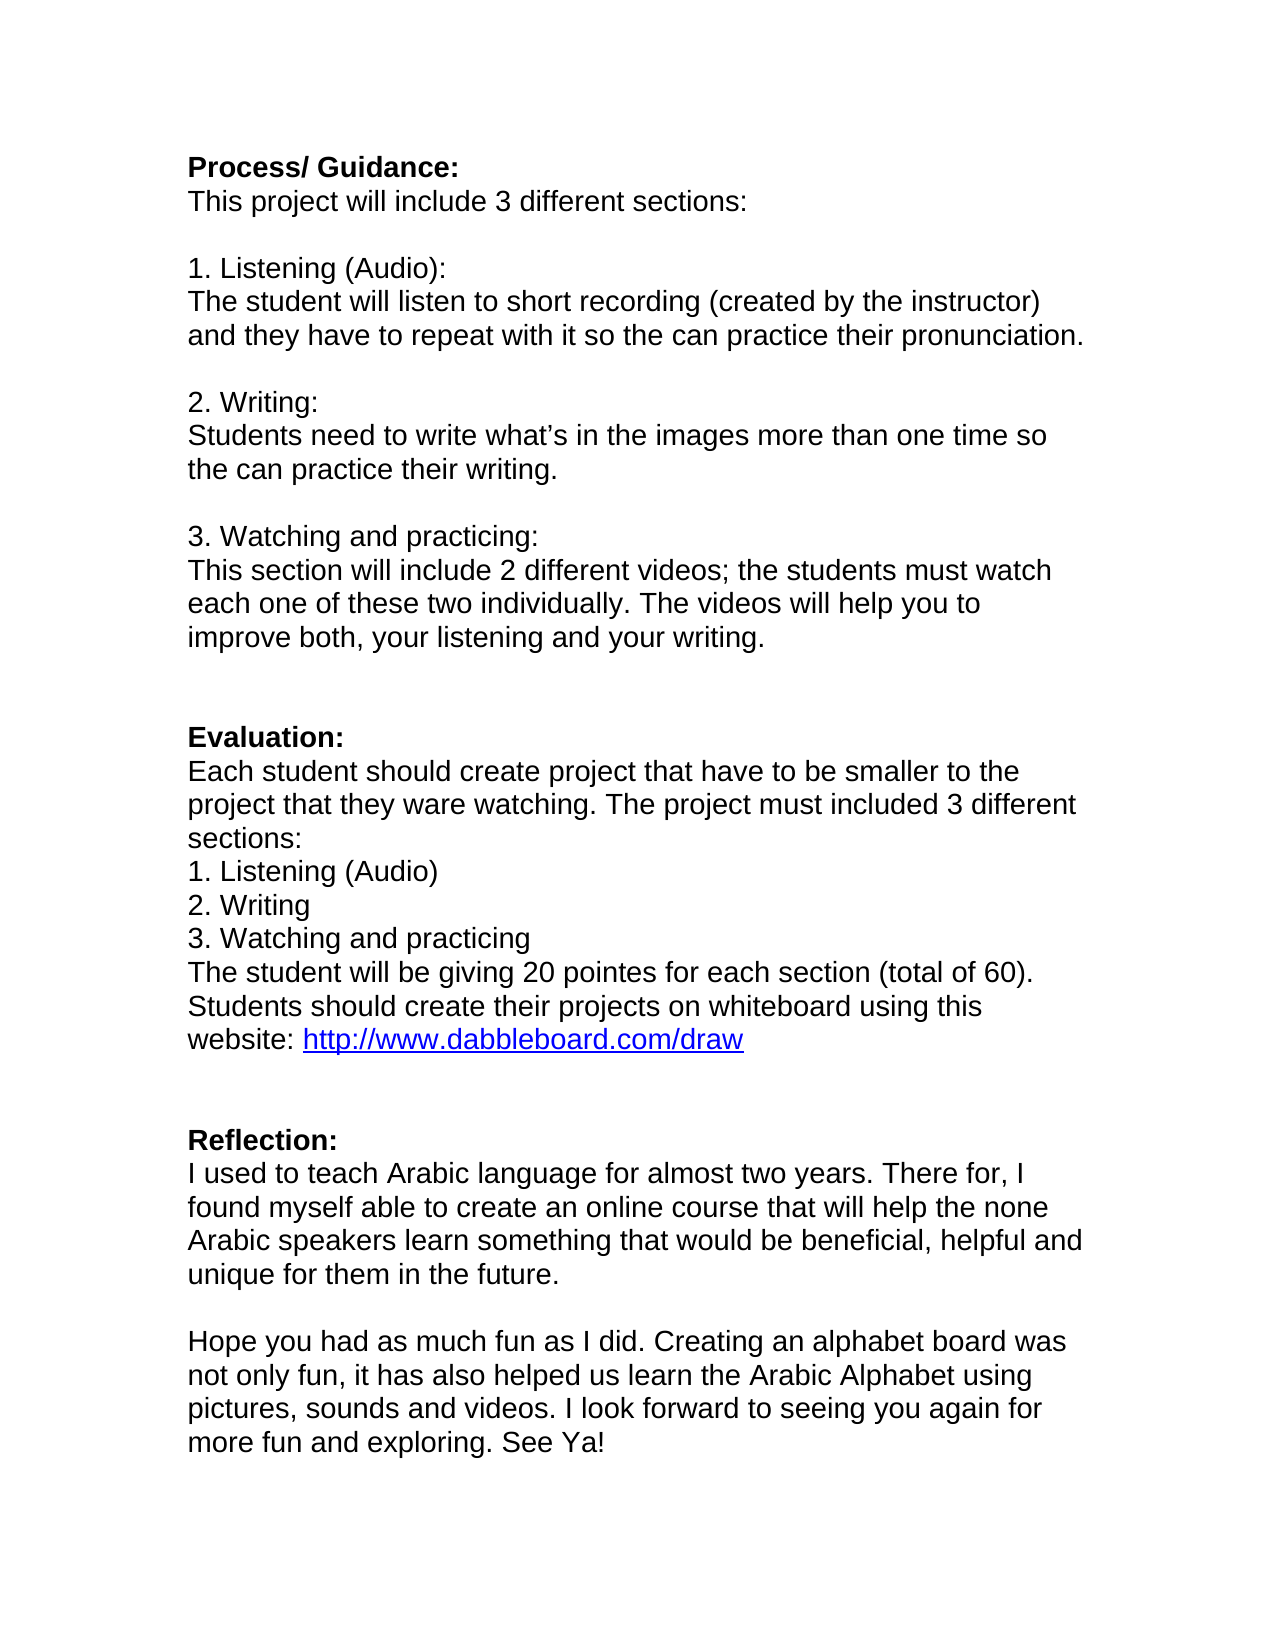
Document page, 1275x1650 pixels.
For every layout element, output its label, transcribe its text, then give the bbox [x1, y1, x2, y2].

text 3. Watching and practicing [187, 921, 1087, 955]
text The student will be giving 20 pointes for each section (total of 60). [187, 955, 1087, 988]
text Evaluation: [187, 720, 1087, 754]
text Students should create their projects on whiteboard using this website: http://www.dabbleboard.com/draw [187, 988, 1087, 1056]
text This section will include 2 different videos; the students must watch each one of these two individually. The videos will help you to improve both, your listening and your writing. [187, 552, 1087, 653]
text 2. Writing [187, 888, 1087, 921]
text The student will listen to short recording (created by the instructor) and they have to repeat with it so the can practice their pronunciation. [187, 284, 1087, 351]
text 1. Listening (Audio) [187, 854, 1087, 888]
text Reflection: [187, 1123, 1087, 1156]
text Each student should create project that have to be smaller to the project that they ware watching. The project must included 3 different sections: [187, 754, 1087, 854]
text This project will include 3 different sections: [187, 183, 1087, 217]
text 1. Listening (Audio): [187, 251, 1087, 284]
text Hope you had as much fun as I did. Creating an alphabet board was not only fun, it has also helped us learn the Arabic Alphabet using pictures, sounds and videos. I look forward to seeing you again for more fun and exploring. See Ya! [187, 1324, 1087, 1458]
text Process/ Guidance: [187, 150, 1087, 183]
text I used to teach Arabic language for almost two years. There for, I found myself able to create an online course that will help the none Arabic speakers learn something that would be beneficial, helpful and unique for them in the future. [187, 1156, 1087, 1290]
text Students need to write what’s in the images more than one time so the can practice their writing. [187, 418, 1087, 485]
text 2. Writing: [187, 385, 1087, 418]
text 3. Watching and practicing: [187, 519, 1087, 552]
